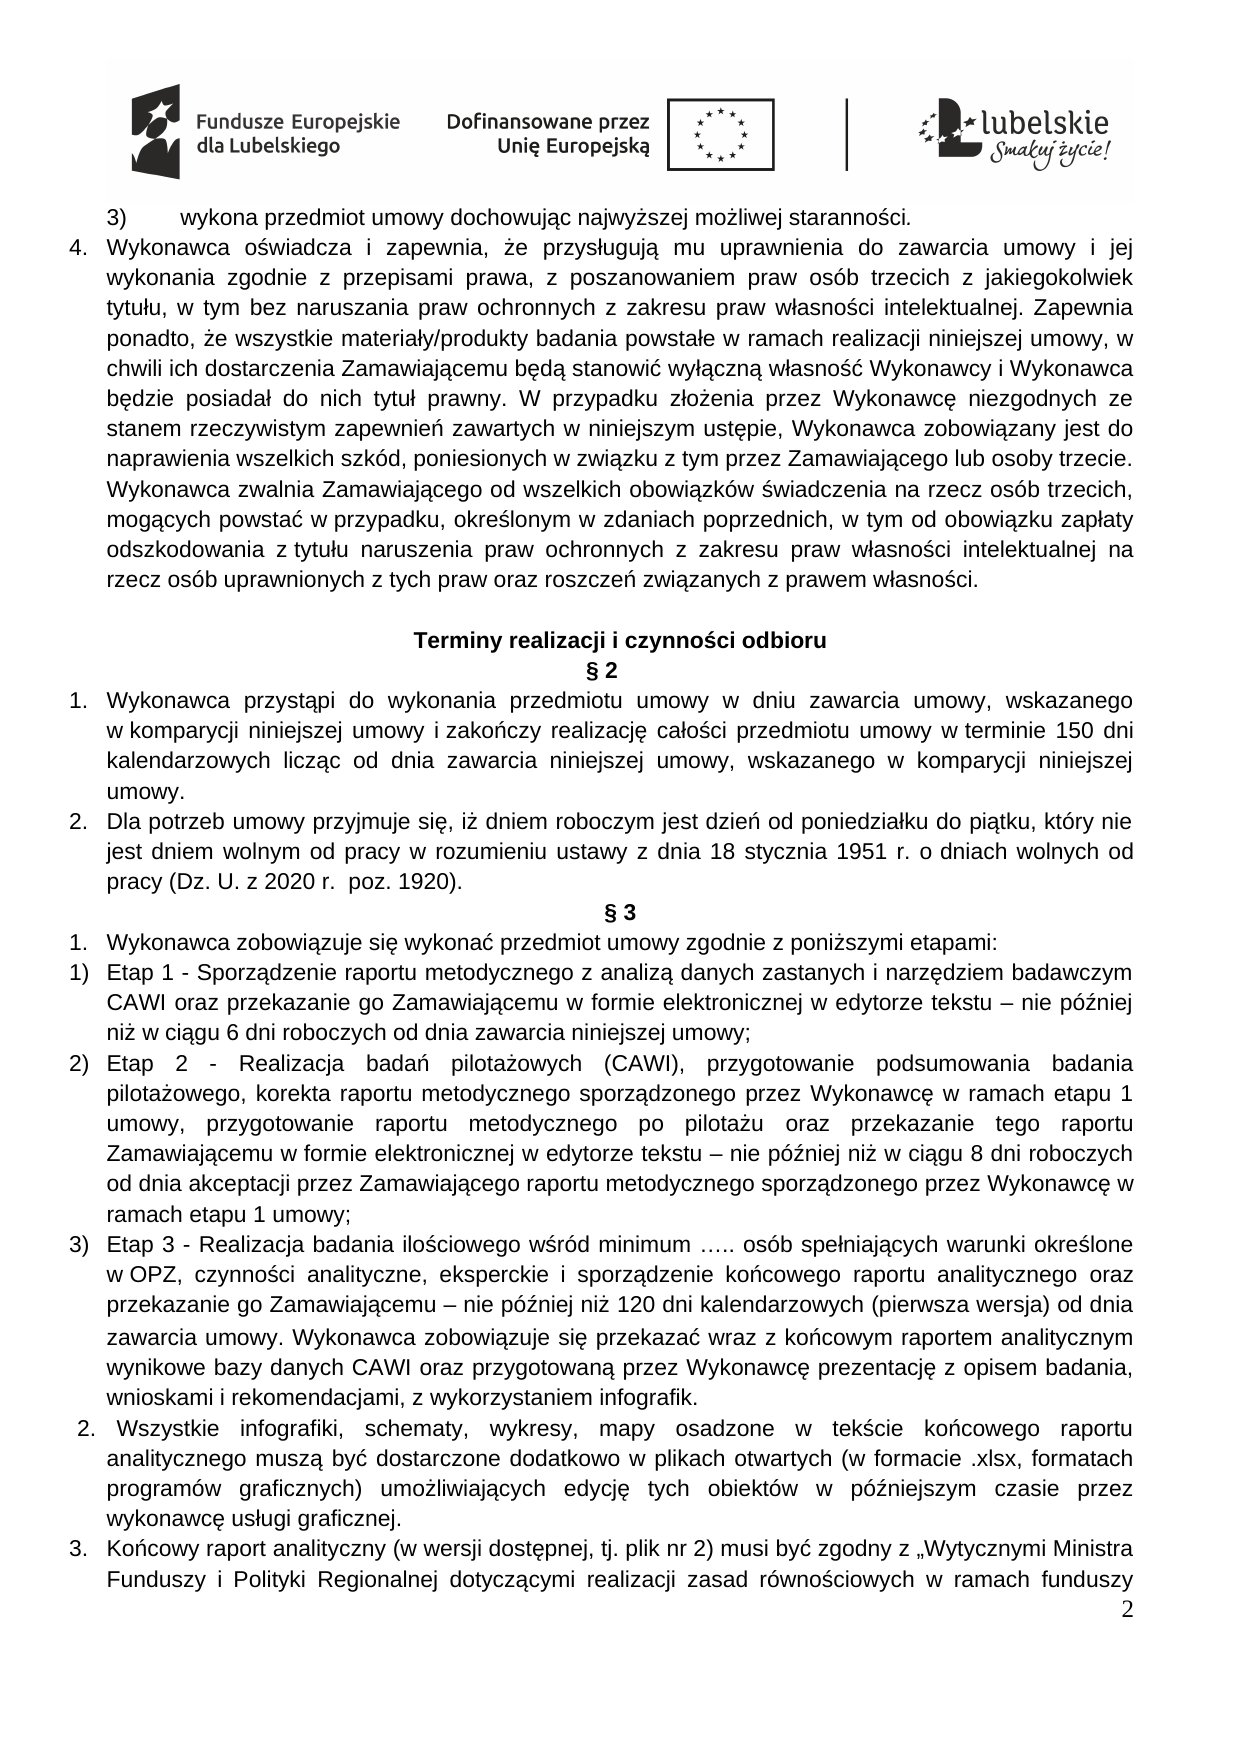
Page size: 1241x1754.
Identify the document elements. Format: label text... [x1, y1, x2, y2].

list Etap 2 - Realizacja badań pilotażowych (CAWI), przygotowanie podsumowania badania pilotażowego, korekta raportu metodycznego sporządzonego przez Wykonawcę w ramach etapu 1 umowy, przygotowanie raportu metodycznego po pilotażu oraz przekazanie tego raportu Zamawiającemu w formie elektronicznej w edytorze tekstu – nie później niż w ciągu 8 dni roboczych od dnia akceptacji przez Zamawiającego raportu metodycznego sporządzonego przez Wykonawcę w ramach etapu 1 umowy; [69, 1049, 1134, 1227]
list Wykonawca zobowiązuje się wykonać przedmiot umowy zgodnie z poniższymi etapami: [69, 929, 1134, 955]
list Dla potrzeb umowy przyjmuje się, iż dniem roboczym jest dzień od poniedziałku do piątku, który nie jest dniem wolnym od pracy w rozumieniu ustawy z dnia 18 stycznia 1951 r. o dniach wolnych od pracy (Dz. U. z 2020 r. poz. 1920). [69, 808, 1134, 895]
text § 3 [106, 898, 1134, 925]
list Etap 1 - Sporządzenie raportu metodycznego z analizą danych zastanych i narzędziem badawczym CAWI oraz przekazanie go Zamawiającemu w formie elektronicznej w edytorze tekstu – nie później niż w ciągu 6 dni roboczych od dnia zawarcia niniejszej umowy; [69, 959, 1134, 1046]
list Etap 3 - Realizacja badania ilościowego wśród minimum ….. osób spełniających warunki określone w OPZ, czynności analityczne, eksperckie i sporządzenie końcowego raportu analitycznego oraz przekazanie go Zamawiającemu – nie później niż 120 dni kalendarzowych (pierwsza wersja) od dnia zawarcia umowy. Wykonawca zobowiązuje się przekazać wraz z końcowym raportem analitycznym wynikowe bazy danych CAWI oraz przygotowaną przez Wykonawcę prezentację z opisem badania, wnioskami i rekomendacjami, z wykorzystaniem infografik. [69, 1231, 1134, 1411]
text 2. Wszystkie infografiki, schematy, wykresy, mapy osadzone w tekście końcowego raportu analitycznego muszą być dostarczone dodatkowo w plikach otwartych (w formacie .xlsx, formatach programów graficznych) umożliwiających edycję tych obiektów w późniejszym czasie przez wykonawcę usługi graficznej. [77, 1414, 1134, 1531]
text § 2 [69, 657, 1134, 683]
list Wykonawca oświadcza i zapewnia, że przysługują mu uprawnienia do zawarcia umowy i jej wykonania zgodnie z przepisami prawa, z poszanowaniem praw osób trzecich z jakiegokolwiek tytułu, w tym bez naruszania praw ochronnych z zakresu praw własności intelektualnej. Zapewnia ponadto, że wszystkie materiały/produkty badania powstałe w ramach realizacji niniejszej umowy, w chwili ich dostarczenia Zamawiającemu będą stanowić wyłączną własność Wykonawcy i Wykonawca będzie posiadał do nich tytuł prawny. W przypadku złożenia przez Wykonawcę niezgodnych ze stanem rzeczywistym zapewnień zawartych w niniejszym ustępie, Wykonawca zobowiązany jest do naprawienia wszelkich szkód, poniesionych w związku z tym przez Zamawiającego lub osoby trzecie. Wykonawca zwalnia Zamawiającego od wszelkich obowiązków świadczenia na rzecz osób trzecich, mogących powstać w przypadku, określonym w zdaniach poprzednich, w tym od obowiązku zapłaty odszkodowania z tytułu naruszenia praw ochronnych z zakresu praw własności intelektualnej na rzecz osób uprawnionych z tych praw oraz roszczeń związanych z prawem własności. [69, 234, 1134, 593]
picture [106, 59, 1134, 204]
text Terminy realizacji i czynności odbioru [106, 627, 1134, 653]
list Wykonawca przystąpi do wykonania przedmiotu umowy w dniu zawarcia umowy, wskazanego w komparycji niniejszej umowy i zakończy realizację całości przedmiotu umowy w terminie 150 dni kalendarzowych licząc od dnia zawarcia niniejszej umowy, wskazanego w komparycji niniejszej umowy. [69, 687, 1134, 804]
list wykona przedmiot umowy dochowując najwyższej możliwej staranności. [106, 204, 1134, 230]
